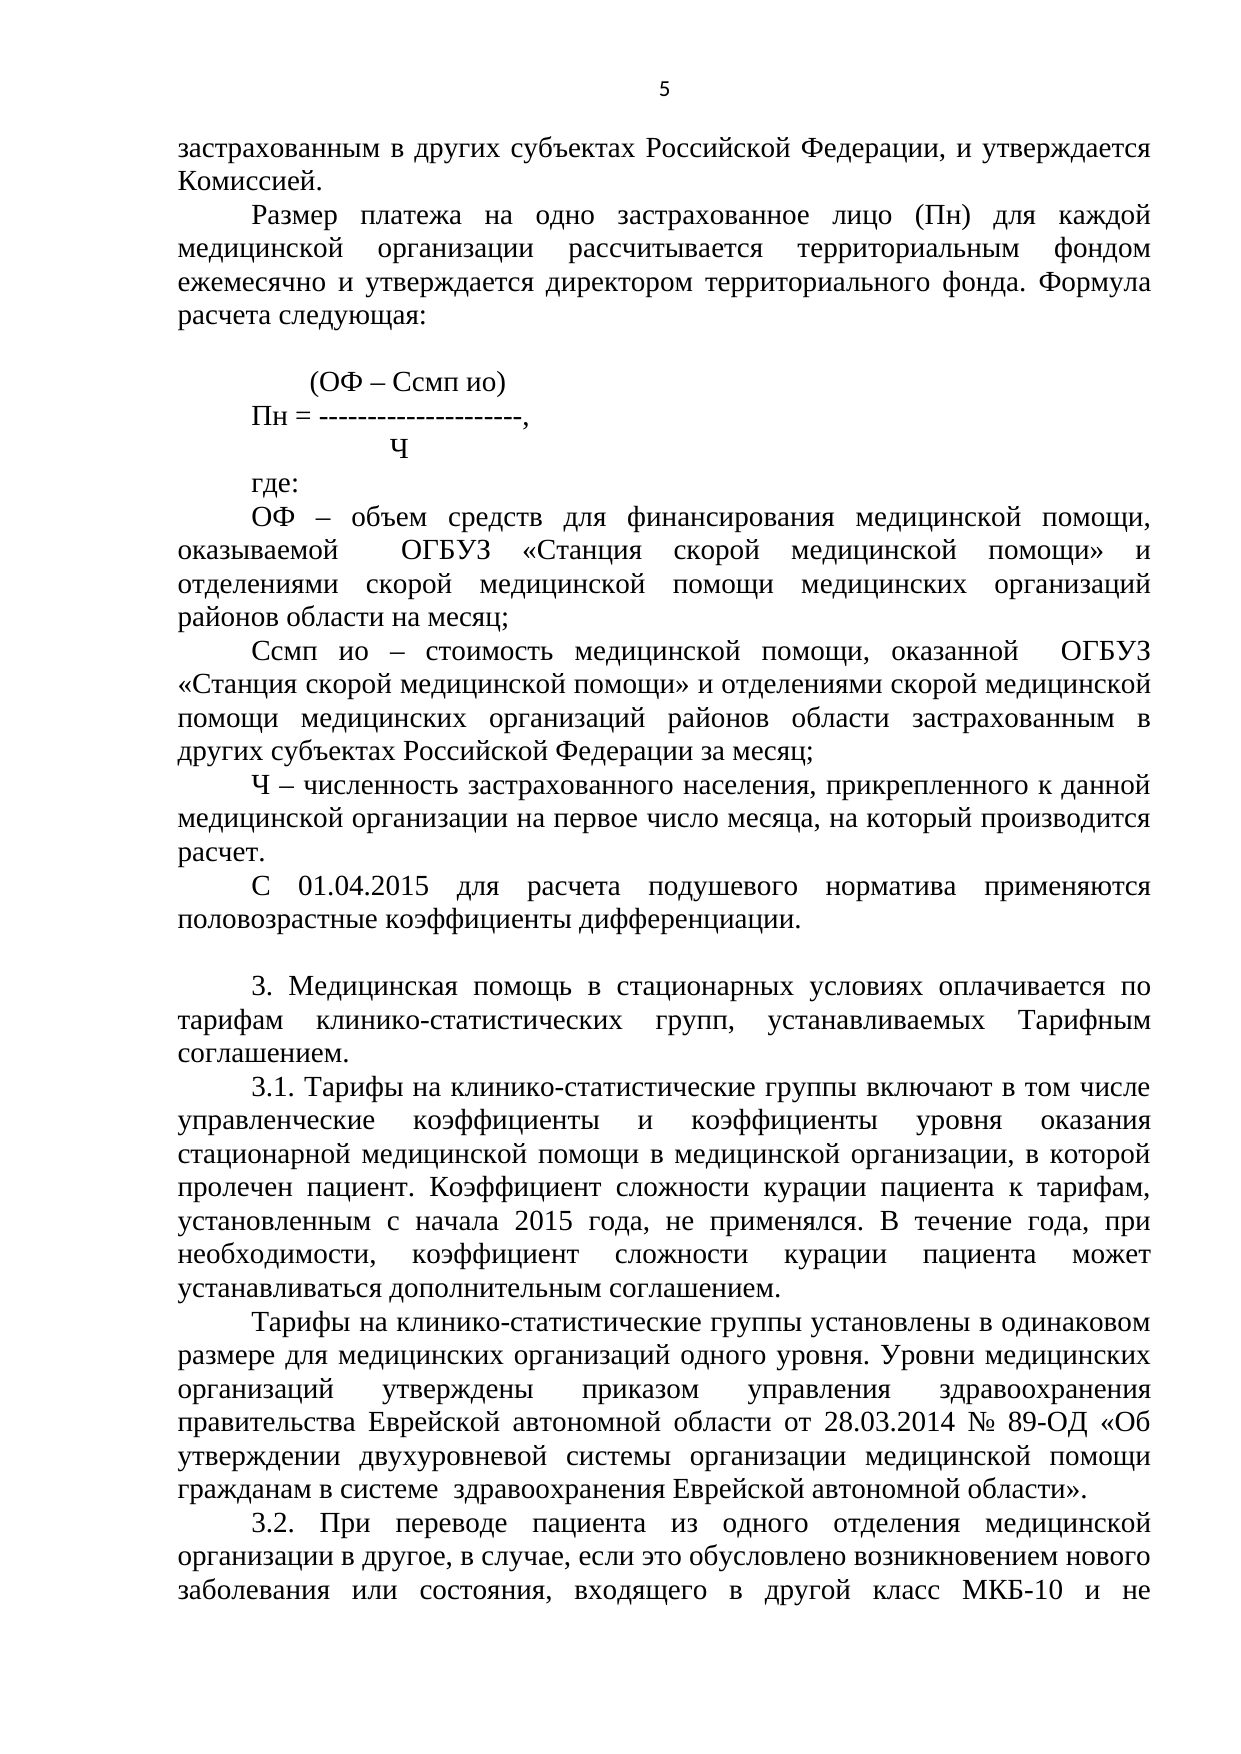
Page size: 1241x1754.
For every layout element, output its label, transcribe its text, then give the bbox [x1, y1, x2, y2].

text 3. Медицинская помощь в стационарных условиях оплачивается по тарифам клинико-статистических групп, устанавливаемых Тарифным соглашением. [177, 968, 1152, 1069]
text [177, 1505, 1152, 1606]
text Тарифы на клинико-статистические группы установлены в одинаковом размере для медицинских организаций одного уровня. Уровни медицинских организаций утверждены приказом управления здравоохранения правительства Еврейской автономной области от 28.03.2014 № 89-ОД «Об утверждении двухуровневой системы организации медицинской помощи гражданам в системе здравоохранения Еврейской автономной области». [177, 1304, 1152, 1505]
text Пн = ---------------------, [177, 398, 1152, 432]
text С 01.04.2015 для расчета подушевого норматива применяются половозрастные коэффициенты дифференциации. [177, 868, 1152, 935]
text где: [177, 465, 1152, 499]
text (ОФ – Ссмп ио) [177, 364, 1152, 398]
text Ч – численность застрахованного населения, прикрепленного к данной медицинской организации на первое число месяца, на который производится расчет. [177, 767, 1152, 868]
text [177, 130, 1152, 197]
text 3.1. Тарифы на клинико-статистические группы включают в том числе управленческие коэффициенты и коэффициенты уровня оказания стационарной медицинской помощи в медицинской организации, в которой пролечен пациент. Коэффициент сложности курации пациента к тарифам, установленным с начала 2015 года, не применялся. В течение года, при необходимости, коэффициент сложности курации пациента может устанавливаться дополнительным соглашением. [177, 1069, 1152, 1304]
text Ч [177, 432, 1152, 465]
text Размер платежа на одно застрахованное лицо (Пн) для каждой медицинской организации рассчитывается территориальным фондом ежемесячно и утверждается директором территориального фонда. Формула расчета следующая: [177, 197, 1152, 331]
text ОФ – объем средств для финансирования медицинской помощи, оказываемой ОГБУЗ «Станция скорой медицинской помощи» и отделениями скорой медицинской помощи медицинских организаций районов области на месяц; [177, 499, 1152, 633]
text Ссмп ио – стоимость медицинской помощи, оказанной ОГБУЗ «Станция скорой медицинской помощи» и отделениями скорой медицинской помощи медицинских организаций районов области застрахованным в других субъектах Российской Федерации за месяц; [177, 633, 1152, 767]
